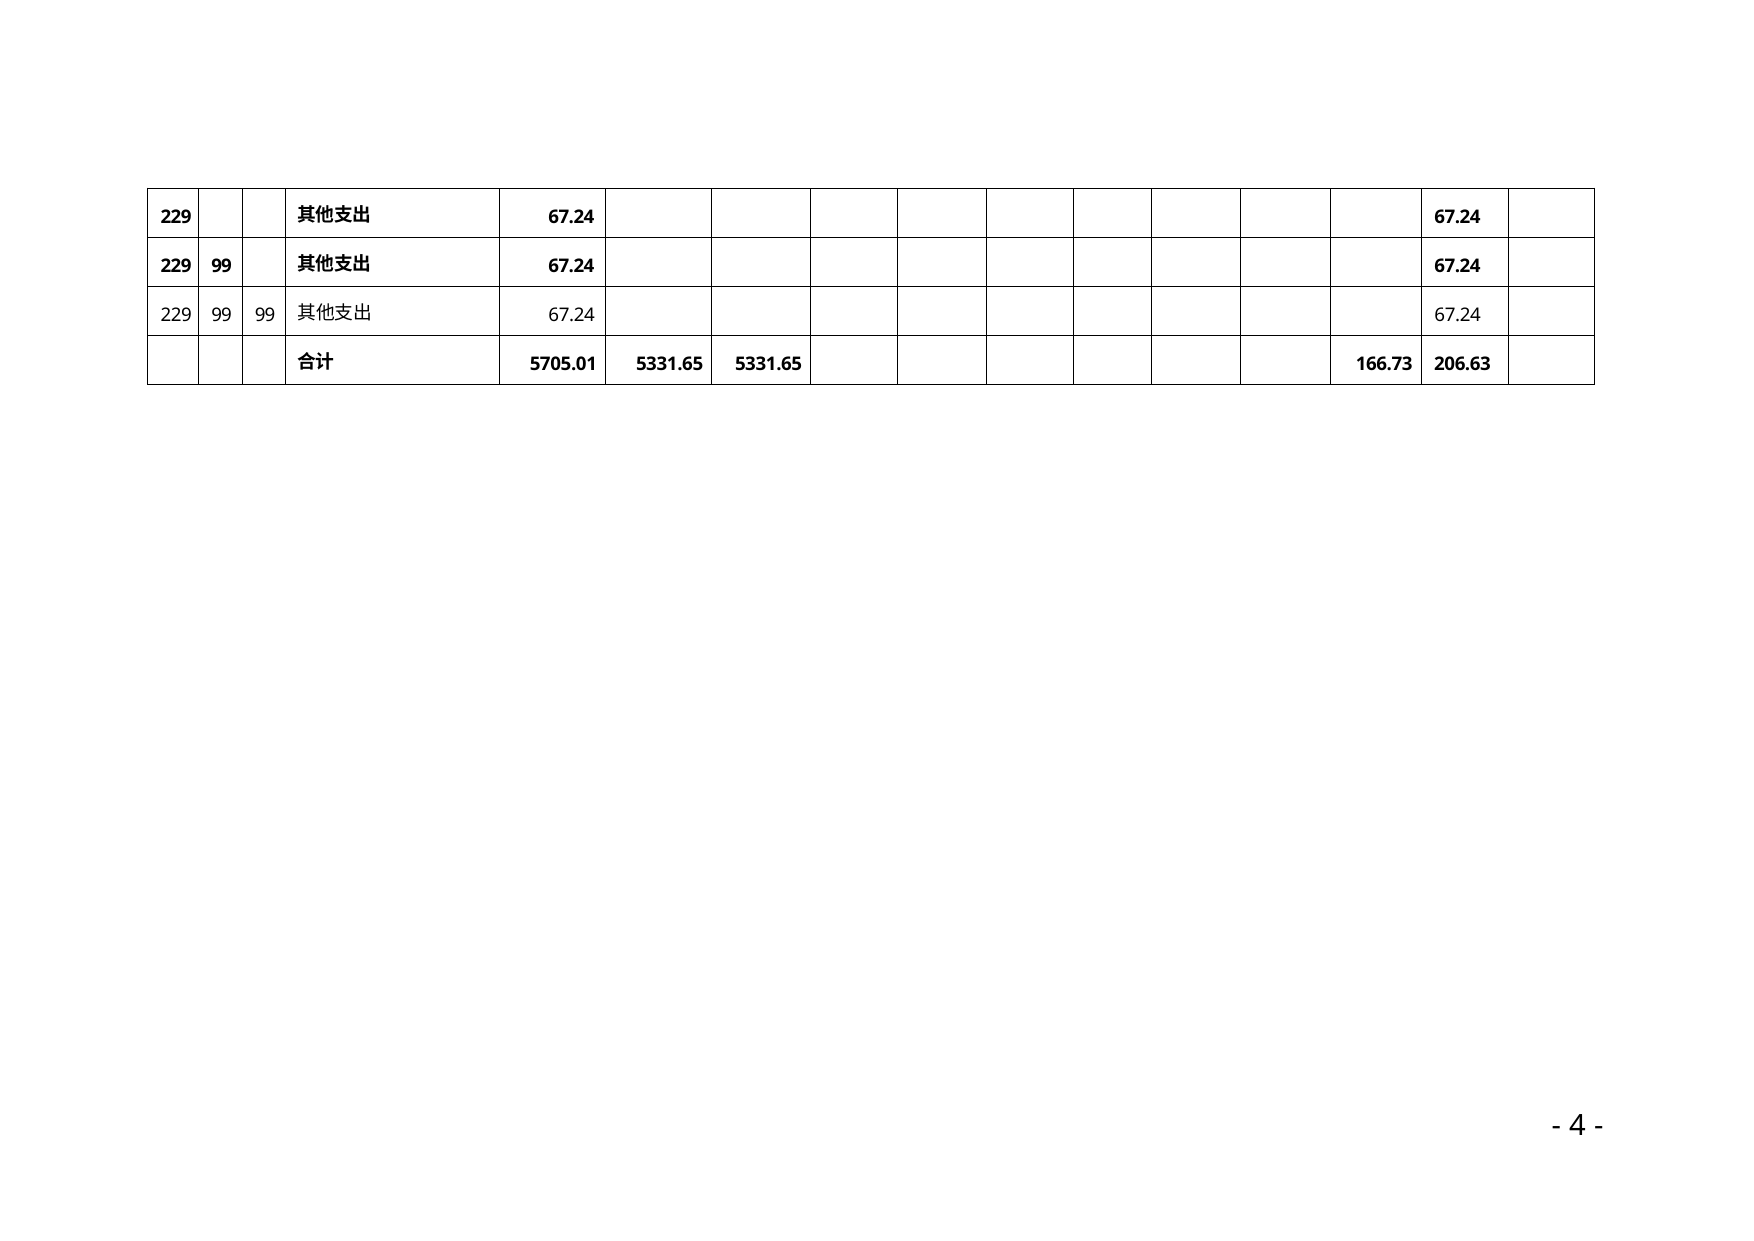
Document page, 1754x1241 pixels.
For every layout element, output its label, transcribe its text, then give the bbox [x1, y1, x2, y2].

table_cell 5331.65 [606, 336, 711, 384]
table_header [987, 189, 1073, 237]
table_header 67.24 [1422, 189, 1508, 237]
table_cell [811, 287, 897, 334]
table_cell [1074, 287, 1151, 334]
table_cell [1074, 238, 1151, 286]
table_cell [811, 336, 897, 384]
table_cell [243, 238, 285, 286]
table_header [243, 189, 285, 237]
table_cell [1152, 336, 1240, 384]
table_cell [199, 336, 242, 384]
table_cell [898, 336, 986, 384]
table_cell [1331, 238, 1421, 286]
table_header 其他支出 [286, 189, 499, 237]
table_cell 99 [243, 287, 285, 334]
table_cell 67.24 [1422, 287, 1508, 334]
table_cell 5331.65 [712, 336, 810, 384]
table_cell 67.24 [500, 238, 605, 286]
table_header [1331, 189, 1421, 237]
table_cell [148, 336, 198, 384]
table_header [712, 189, 810, 237]
table_cell [1509, 336, 1594, 384]
table_cell 206.63 [1422, 336, 1508, 384]
table_cell [606, 238, 711, 286]
table_cell [987, 238, 1073, 286]
table_cell 其他支出 [286, 287, 499, 334]
table_header [1509, 189, 1594, 237]
table_cell [1509, 238, 1594, 286]
table_cell [712, 238, 810, 286]
table_cell [898, 238, 986, 286]
table_cell [987, 336, 1073, 384]
table_cell [1241, 238, 1330, 286]
table_header [606, 189, 711, 237]
table_header 67.24 [500, 189, 605, 237]
table_cell [811, 238, 897, 286]
table_cell [1241, 287, 1330, 334]
table_cell 99 [199, 238, 242, 286]
table_header 229 [148, 189, 198, 237]
table_cell [1331, 287, 1421, 334]
table_cell [898, 287, 986, 334]
table_header [1074, 189, 1151, 237]
table_header [1152, 189, 1240, 237]
table_cell [1509, 287, 1594, 334]
table_header [1241, 189, 1330, 237]
table_cell 合计 [286, 336, 499, 384]
table_cell 其他支出 [286, 238, 499, 286]
table_cell 67.24 [500, 287, 605, 334]
table_cell [1074, 336, 1151, 384]
table_cell [1152, 287, 1240, 334]
table_cell [1152, 238, 1240, 286]
table_cell 229 [148, 238, 198, 286]
table_header [811, 189, 897, 237]
table_cell 99 [199, 287, 242, 334]
table_header [898, 189, 986, 237]
table_cell [243, 336, 285, 384]
table_cell [1241, 336, 1330, 384]
table_cell [606, 287, 711, 334]
table_header [199, 189, 242, 237]
table_cell 5705.01 [500, 336, 605, 384]
table_cell 166.73 [1331, 336, 1421, 384]
table_cell [987, 287, 1073, 334]
table_cell 67.24 [1422, 238, 1508, 286]
table_cell 229 [148, 287, 198, 334]
table_cell [712, 287, 810, 334]
